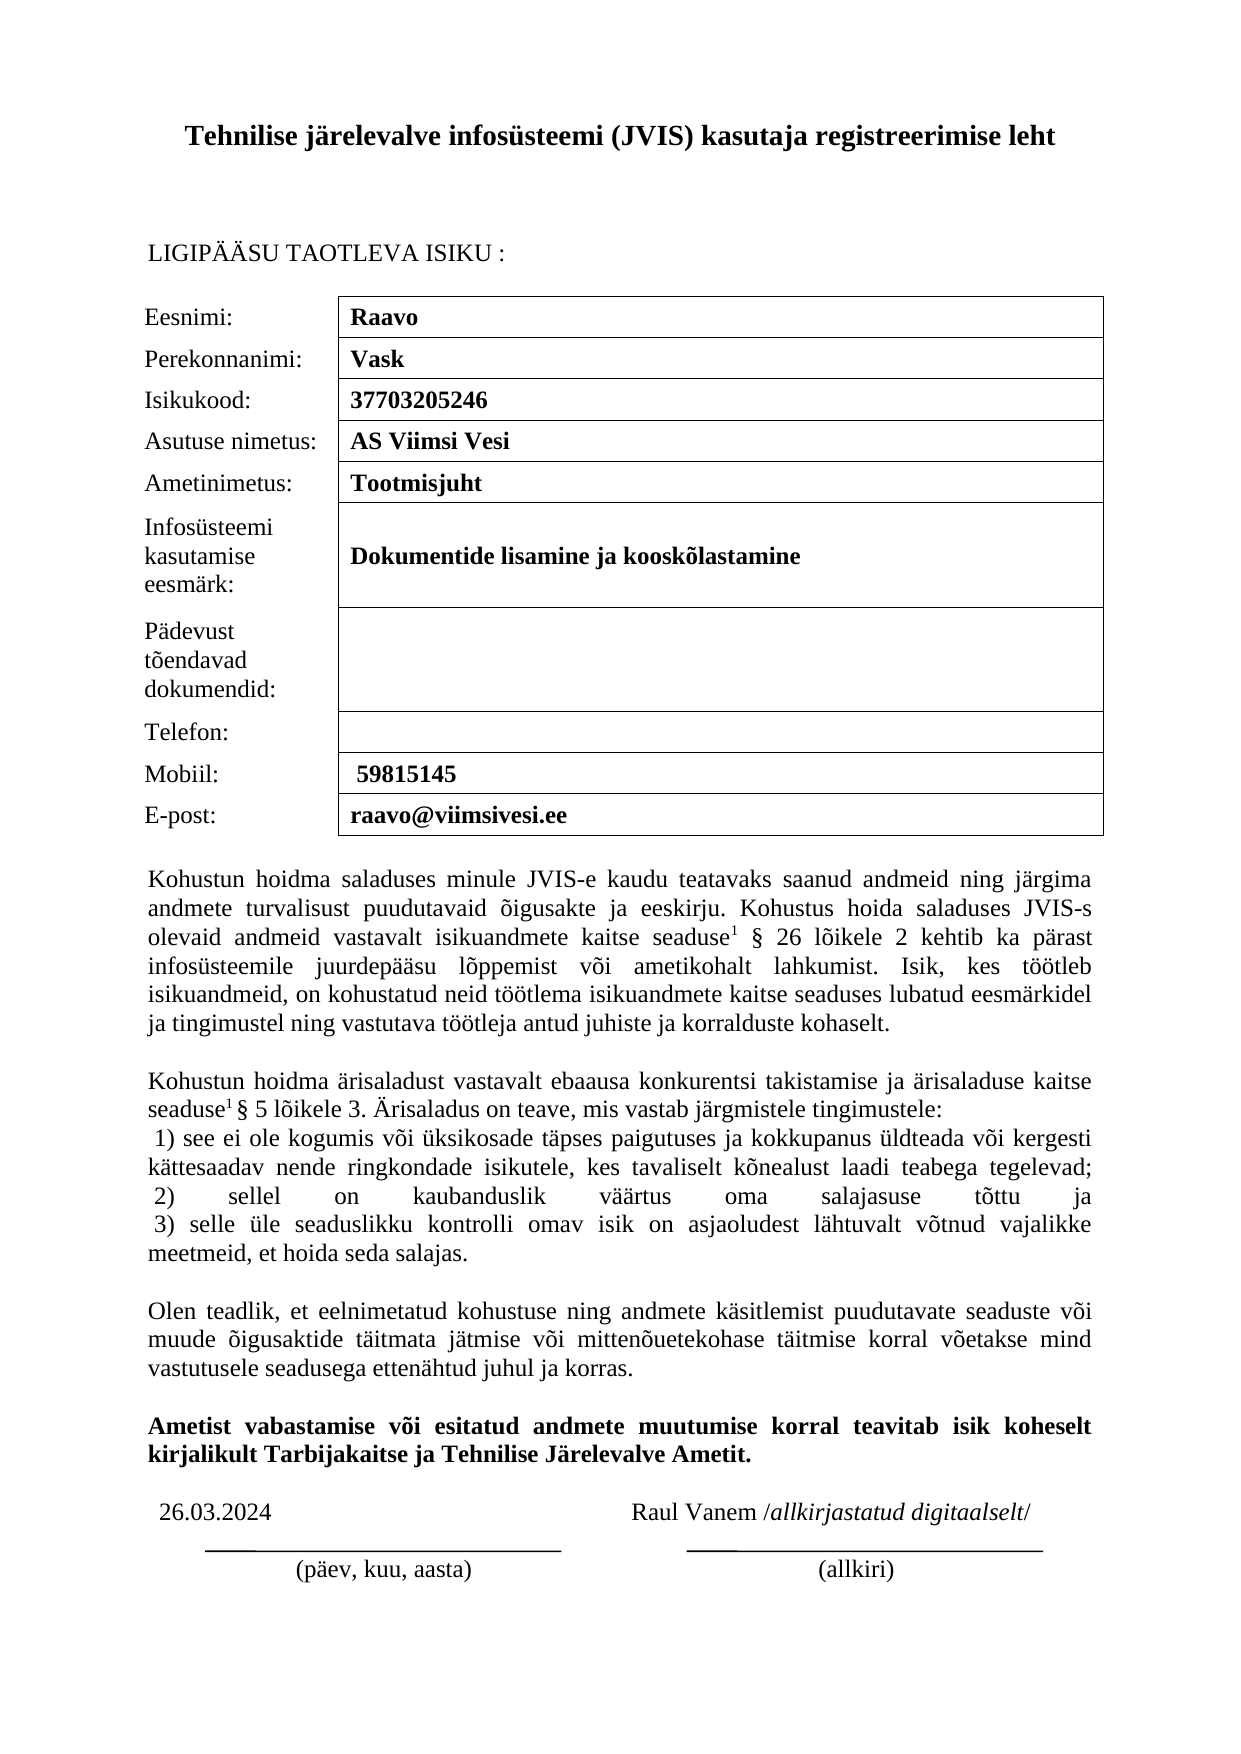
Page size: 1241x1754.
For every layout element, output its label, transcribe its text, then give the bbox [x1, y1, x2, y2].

table_cell E-post: [133, 793, 338, 835]
table_cell 37703205246 [339, 379, 1103, 419]
table_cell (allkiri) [620, 1555, 1093, 1583]
table_cell Mobiil: [133, 752, 338, 793]
text Kohustun hoidma ärisaladust vastavalt ebaausa konkurentsi takistamise ja ärisaladuse kaitse seaduse1 § 5 lõikele 3. Ärisaladus on teave, mis vastab järgmistele tingimustele: [148, 1066, 1093, 1123]
table_cell Isikukood: [133, 378, 338, 419]
table_cell Ametinimetus: [133, 461, 338, 502]
table_cell Pädevust tõendavad dokumendid: [133, 607, 338, 711]
table_cell [339, 608, 1103, 711]
table_cell (päev, kuu, aasta) [148, 1555, 620, 1583]
table_cell Asutuse nimetus: [133, 420, 338, 461]
table_cell 59815145 [339, 753, 1103, 793]
table_header Raul Vanem /allkirjastatud digitaalselt/ [620, 1497, 1093, 1554]
table_header Raavo [339, 297, 1103, 337]
text Tehnilise järelevalve infosüsteemi (JVIS) kasutaja registreerimise leht [148, 118, 1093, 152]
table_cell Vask [339, 338, 1103, 378]
table_cell AS Viimsi Vesi [339, 421, 1103, 461]
table_cell Tootmisjuht [339, 462, 1103, 502]
text Olen teadlik, et eelnimetatud kohustuse ning andmete käsitlemist puudutavate seaduste või muude õigusaktide täitmata jätmise või mittenõuetekohase täitmise korral võetakse mind vastutusele seadusega ettenähtud juhul ja korras. [148, 1296, 1093, 1382]
table_header 26.03.2024 [148, 1497, 620, 1554]
table_cell raavo@viimsivesi.ee [339, 794, 1103, 835]
table_cell Perekonnanimi: [133, 337, 338, 378]
text 1) see ei ole kogumis või üksikosade täpses paigutuses ja kokkupanus üldteada või kergesti kättesaadav nende ringkondade isikutele, kes tavaliselt kõnealust laadi teabega tegelevad; 2) sellel on kaubanduslik väärtus oma salajasuse tõttu ja 3) selle üle seaduslikku kontrolli omav isik on asjaoludest lähtuvalt võtnud vajalikke meetmeid, et hoida seda salajas. [148, 1123, 1093, 1267]
table_cell Infosüsteemi kasutamise eesmärk: [133, 502, 338, 607]
table_header Eesnimi: [133, 296, 338, 337]
table_cell Telefon: [133, 711, 338, 752]
table_cell Dokumentide lisamine ja kooskõlastamine [339, 503, 1103, 607]
table_cell [339, 712, 1103, 752]
text Kohustun hoidma saladuses minule JVIS-e kaudu teatavaks saanud andmeid ning järgima andmete turvalisust puudutavaid õigusakte ja eeskirju. Kohustus hoida saladuses JVIS-s olevaid andmeid vastavalt isikuandmete kaitse seaduse1 § 26 lõikele 2 kehtib ka pärast infosüsteemile juurdepääsu lõppemist või ametikohalt lahkumist. Isik, kes töötleb isikuandmeid, on kohustatud neid töötlema isikuandmete kaitse seaduses lubatud eesmärkidel ja tingimustel ning vastutava töötleja antud juhiste ja korralduste kohaselt. [148, 864, 1093, 1037]
text Ametist vabastamise või esitatud andmete muutumise korral teavitab isik koheselt kirjalikult Tarbijakaitse ja Tehnilise Järelevalve Ametit. [148, 1411, 1093, 1468]
text LIGIPÄÄSU TAOTLEVA ISIKU : [148, 238, 1093, 267]
